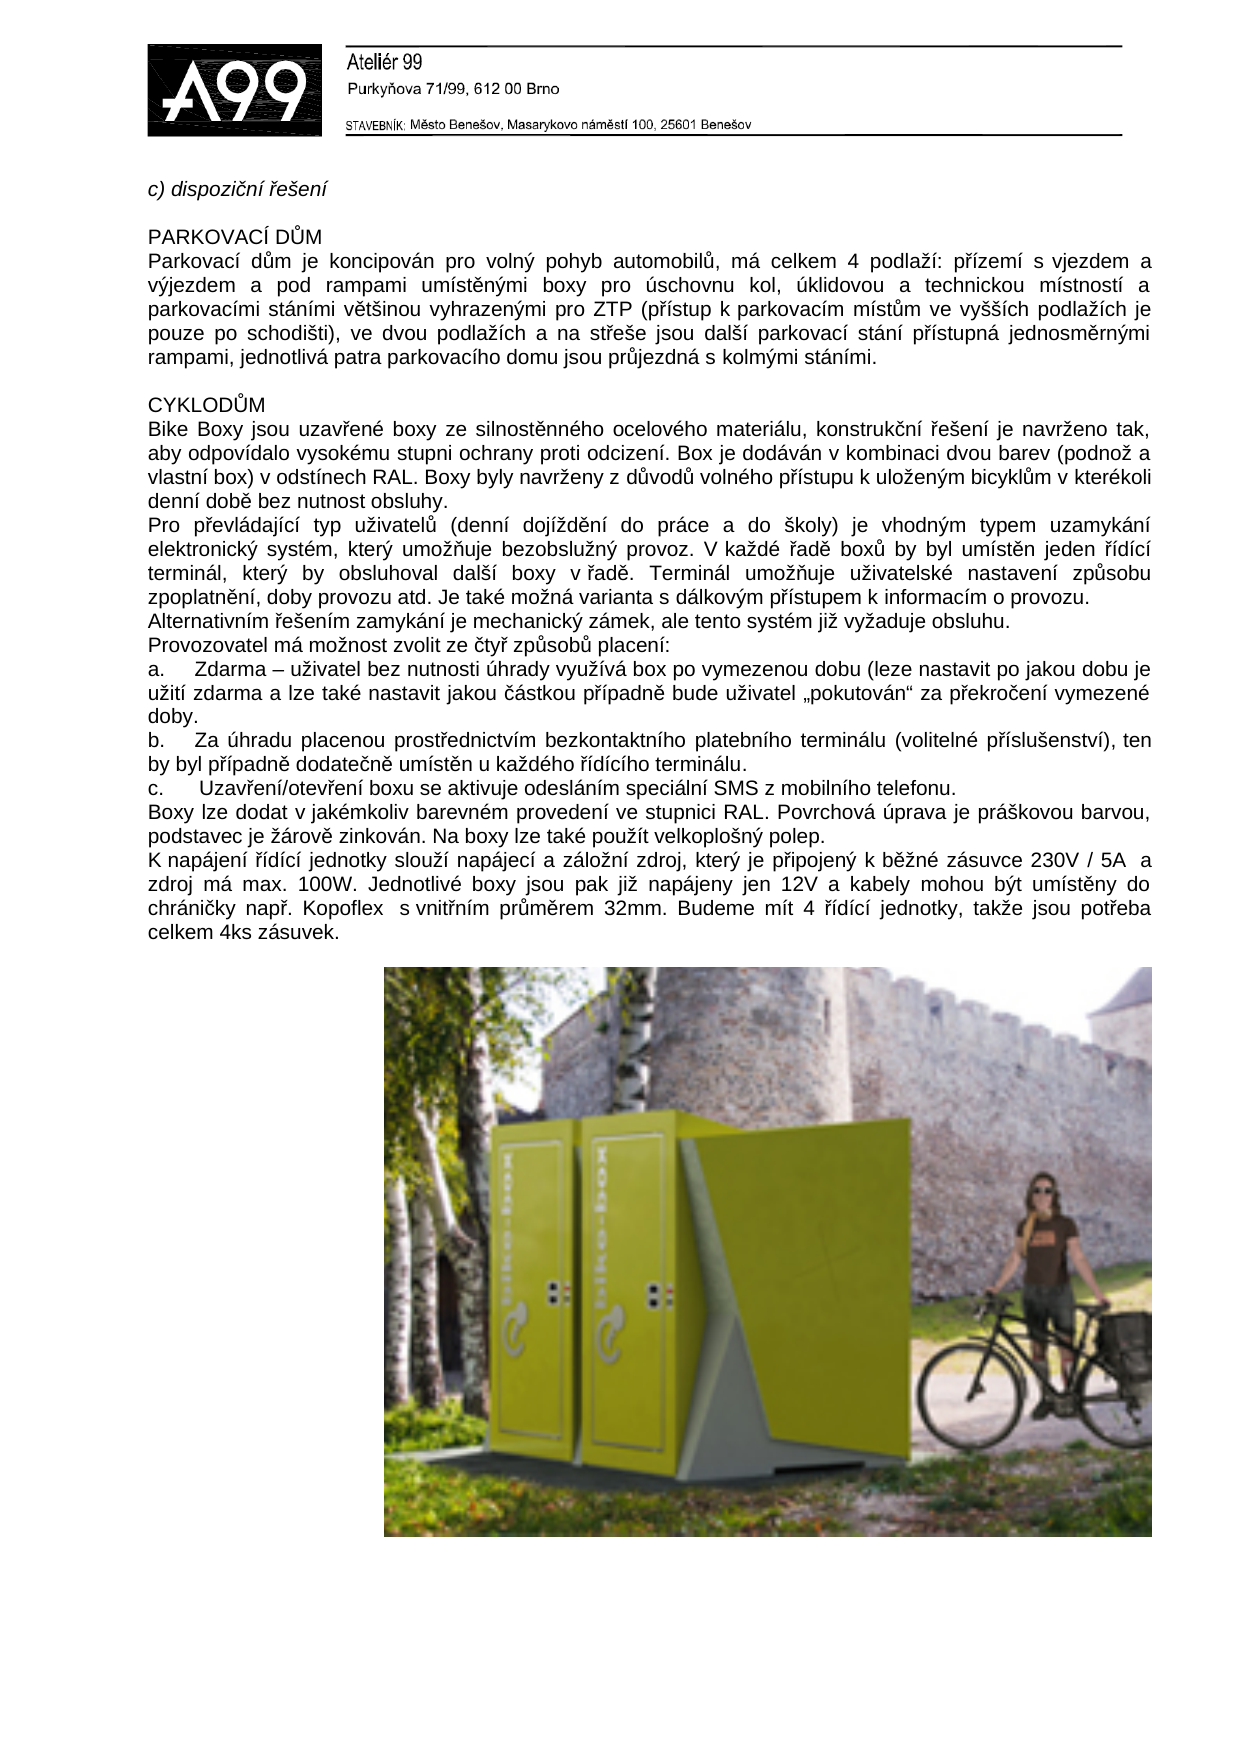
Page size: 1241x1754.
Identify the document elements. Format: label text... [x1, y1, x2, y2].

text b. Za úhradu placenou prostřednictvím bezkontaktního platebního terminálu (volitelné příslušenství), ten by byl případně dodatečně umístěn u každého řídícího terminálu. [148, 728, 1152, 776]
text a. Zdarma – uživatel bez nutnosti úhrady využívá box po vymezenou dobu (leze nastavit po jakou dobu je užití zdarma a lze také nastavit jakou částkou případně bude uživatel „pokutován“ za překročení vymezené doby. [148, 656, 1152, 728]
text Alternativním řešením zamykání je mechanický zámek, ale tento systém již vyžaduje obsluhu. [148, 608, 1152, 632]
text K napájení řídící jednotky slouží napájecí a záložní zdroj, který je připojený k běžné zásuvce 230V / 5A a zdroj má max. 100W. Jednotlivé boxy jsou pak již napájeny jen 12V a kabely mohou být umístěny do chráničky např. Kopoflex s vnitřním průměrem 32mm. Budeme mít 4 řídící jednotky, takže jsou potřeba celkem 4ks zásuvek. [148, 848, 1152, 944]
text PARKOVACÍ DŮM [148, 225, 1152, 249]
picture [147, 44, 1123, 137]
text Provozovatel má možnost zvolit ze čtyř způsobů placení: [148, 632, 1152, 656]
text c) dispoziční řešení [148, 177, 1152, 201]
text c. Uzavření/otevření boxu se aktivuje odesláním speciální SMS z mobilního telefonu. [148, 776, 1152, 800]
text Pro převládající typ uživatelů (denní dojíždění do práce a do školy) je vhodným typem uzamykání elektronický systém, který umožňuje bezobslužný provoz. V každé řadě boxů by byl umístěn jeden řídící terminál, který by obsluhoval další boxy v řadě. Terminál umožňuje uživatelské nastavení způsobu zpoplatnění, doby provozu atd. Je také možná varianta s dálkovým přístupem k informacím o provozu. [148, 513, 1152, 608]
text Bike Boxy jsou uzavřené boxy ze silnostěnného ocelového materiálu, konstrukční řešení je navrženo tak, aby odpovídalo vysokému stupni ochrany proti odcizení. Box je dodáván v kombinaci dvou barev (podnož a vlastní box) v odstínech RAL. Boxy byly navrženy z důvodů volného přístupu k uloženým bicyklům v kterékoli denní době bez nutnost obsluhy. [148, 417, 1152, 513]
text Parkovací dům je koncipován pro volný pohyb automobilů, má celkem 4 podlaží: přízemí s vjezdem a výjezdem a pod rampami umístěnými boxy pro úschovnu kol, úklidovou a technickou místností a parkovacími stáními většinou vyhrazenými pro ZTP (přístup k parkovacím místům ve vyšších podlažích je pouze po schodišti), ve dvou podlažích a na střeše jsou další parkovací stání přístupná jednosměrnými rampami, jednotlivá patra parkovacího domu jsou průjezdná s kolmými stáními. [148, 249, 1152, 369]
text CYKLODŮM [148, 393, 1152, 417]
text Boxy lze dodat v jakémkoliv barevném provedení ve stupnici RAL. Povrchová úprava je práškovou barvou, podstavec je žárově zinkován. Na boxy lze také použít velkoplošný polep. [148, 800, 1152, 848]
picture [384, 967, 1152, 1537]
